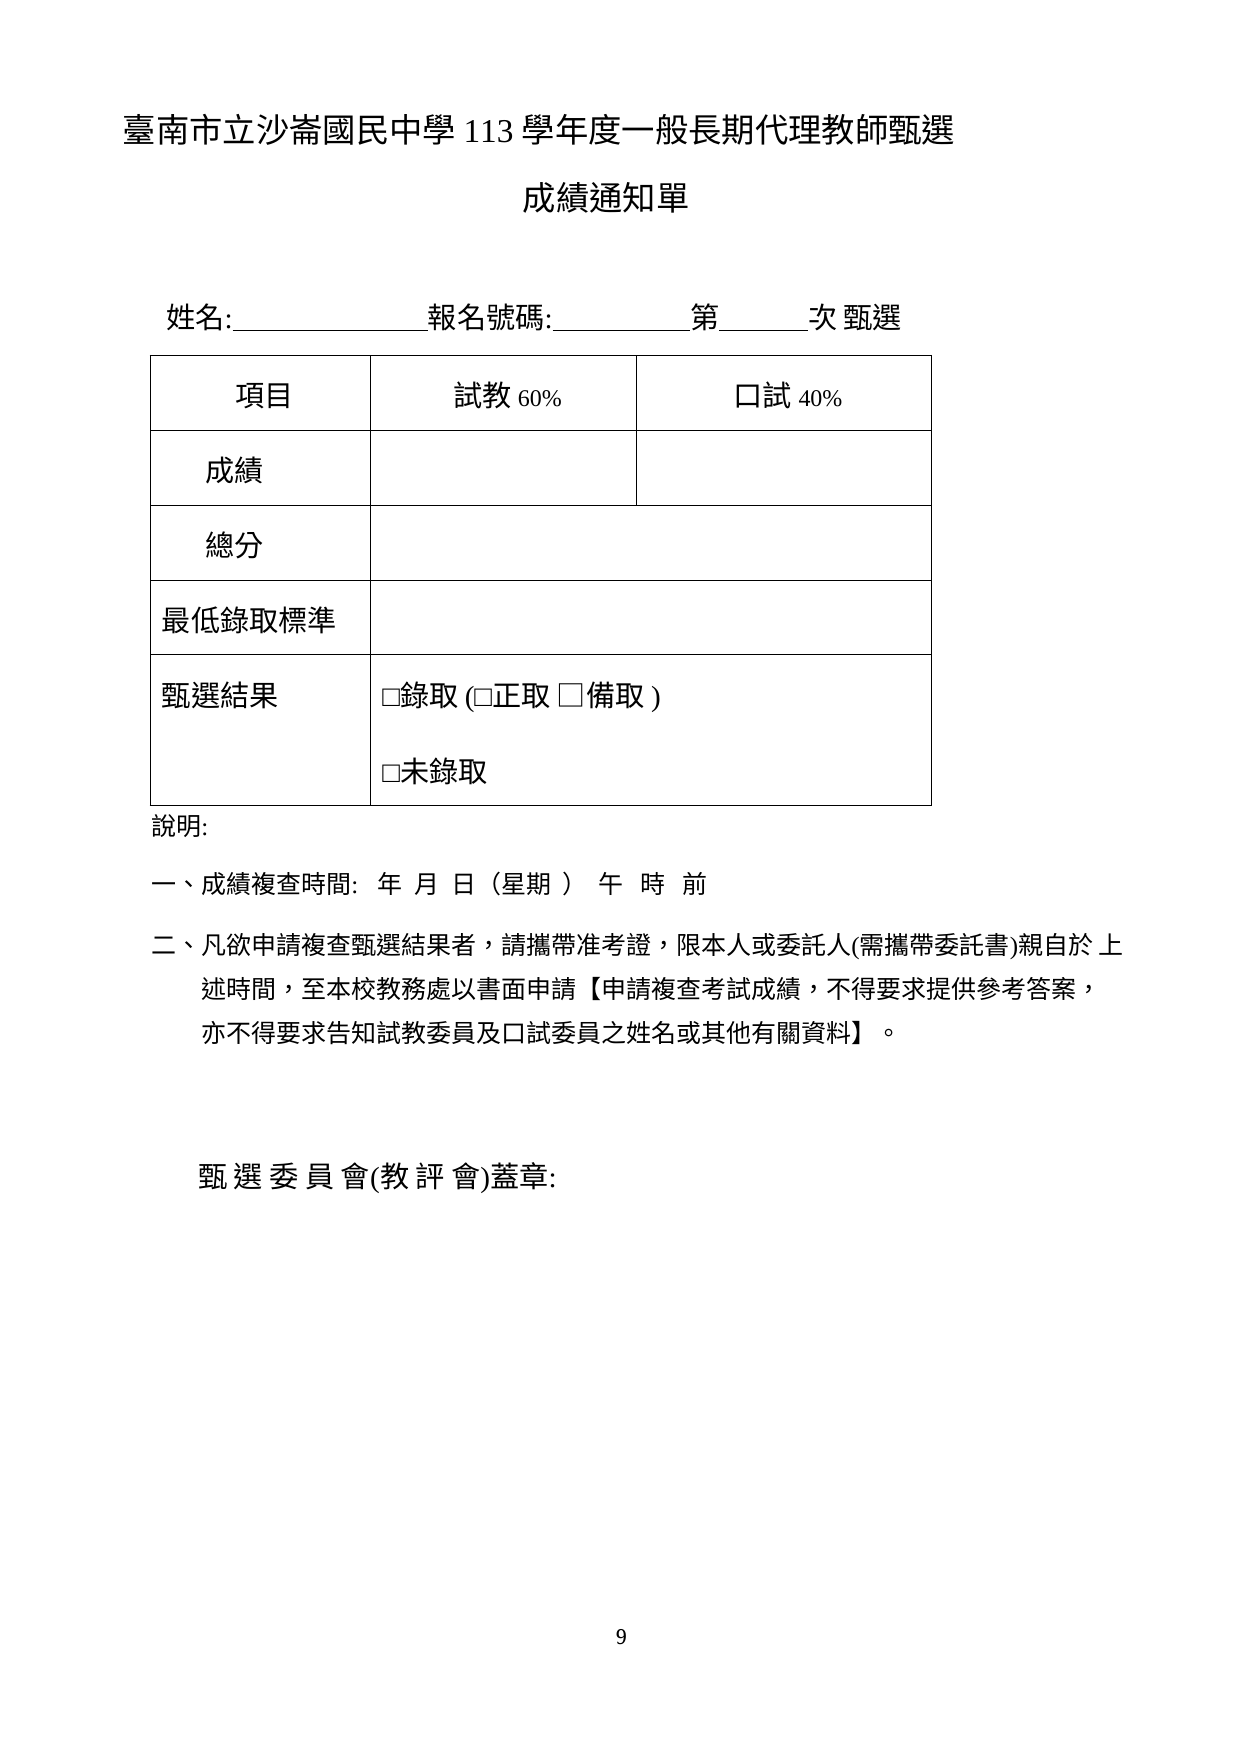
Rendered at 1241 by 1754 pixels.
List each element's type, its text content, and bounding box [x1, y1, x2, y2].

text 說明: [151, 807, 1190, 843]
table_cell 成績 [151, 431, 370, 504]
table_cell [637, 431, 931, 504]
text 臺南市立沙崙國民中學 113 學年度一般長期代理教師甄選 [52, 103, 1025, 152]
text 甄 選 委 員 會(教 評 會)蓋章: [198, 1153, 1190, 1195]
table_cell 最低錄取標準 [151, 581, 370, 654]
table_header 試教 60% [371, 356, 636, 429]
text 一、成績複查時間: 年 月 日（星期 ） 午 時 前 [151, 865, 1190, 901]
table_header 項目 [151, 356, 370, 429]
text 二、凡欲申請複查甄選結果者，請攜帶准考證，限本人或委託人(需攜帶委託書)親自於 上述時間，至本校教務處以書面申請【申請複查考試成績，不得要求提供參考答案， 亦不得要求告知試教委員及口試委員之姓名或其他有關資料】。 [151, 925, 1127, 1050]
text 成績通知單 [52, 172, 1159, 220]
table_cell 總分 [151, 506, 370, 579]
table_cell □錄取 (□正取 □備取 ) □未錄取 [371, 655, 931, 804]
text 姓名: 報名號碼: 第 次 甄選 [52, 294, 1016, 337]
table_cell [371, 581, 931, 654]
table_cell [371, 506, 931, 579]
table_cell [371, 431, 636, 504]
table_cell 甄選結果 [151, 655, 370, 804]
table_header 口試 40% [637, 356, 931, 429]
